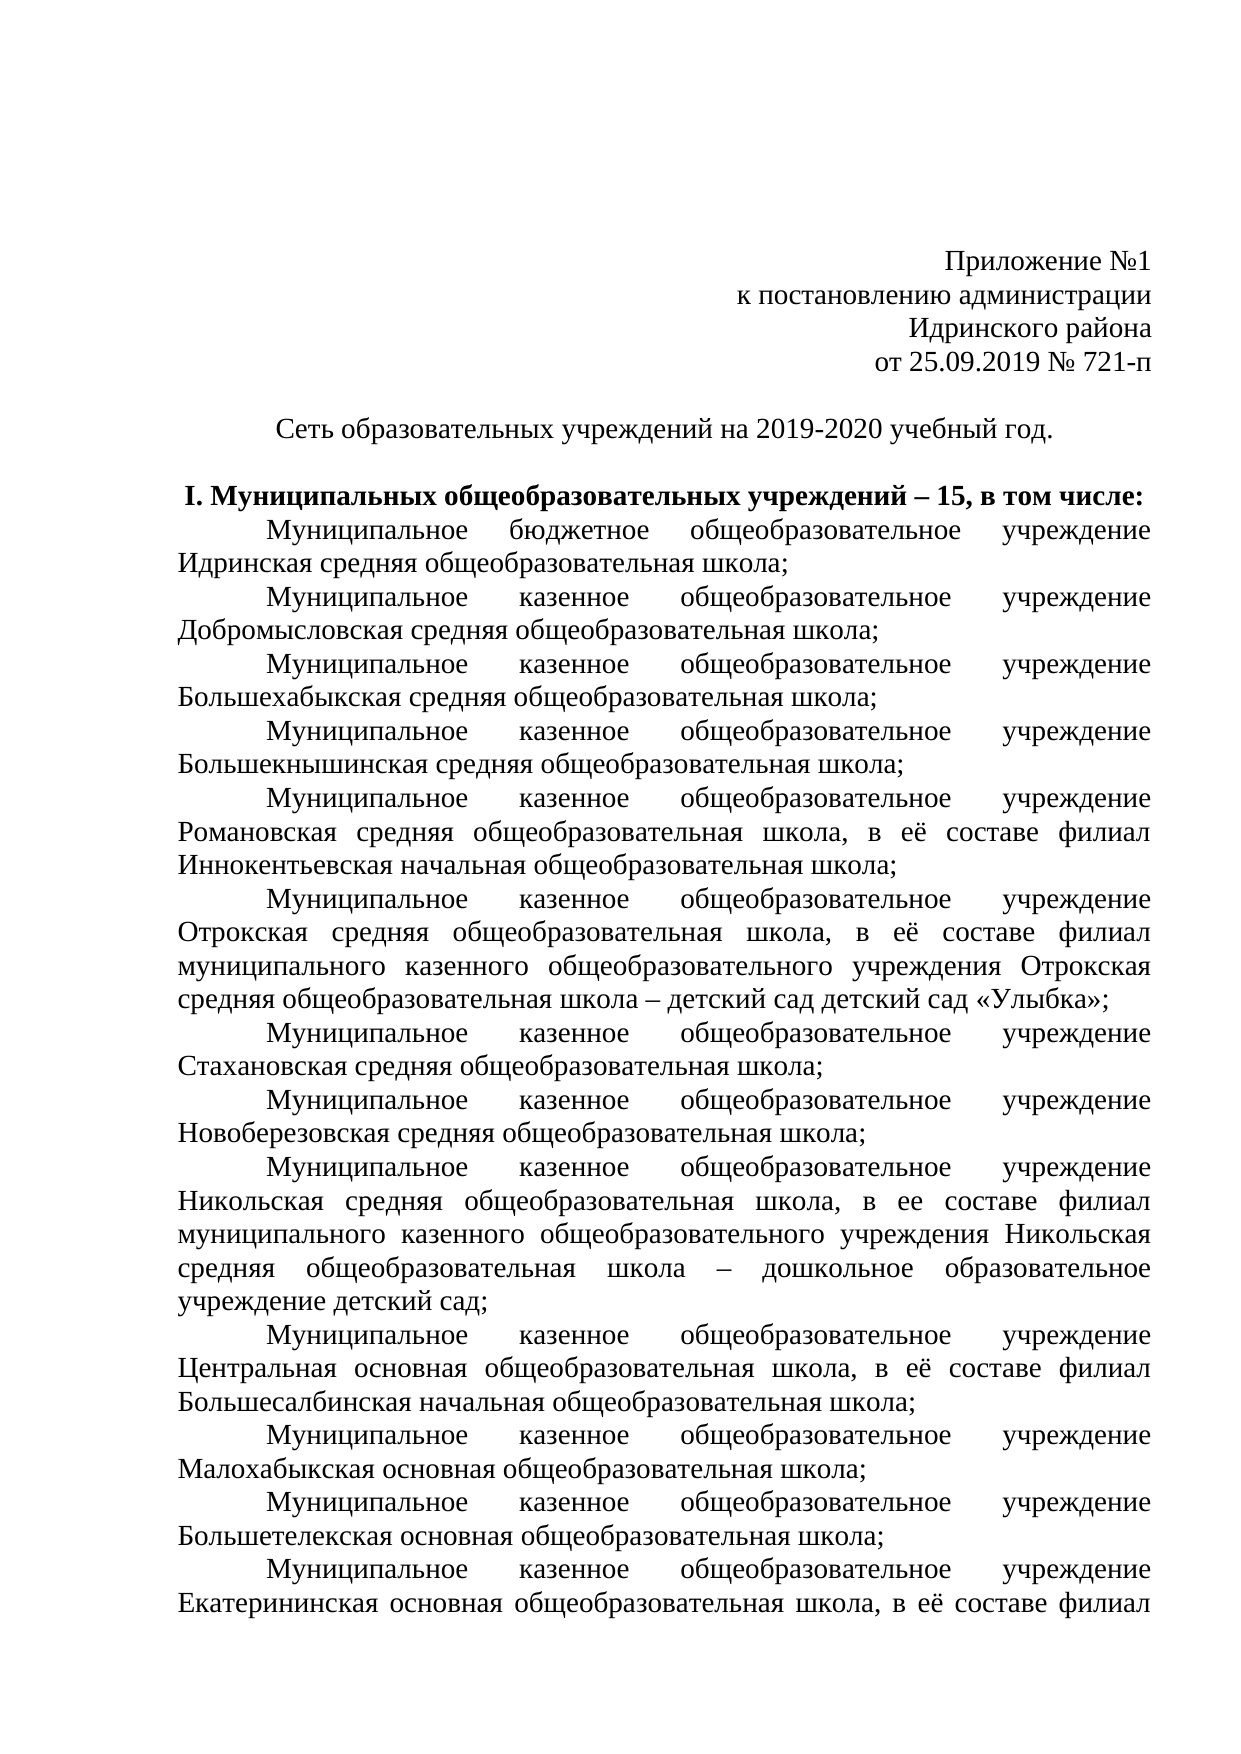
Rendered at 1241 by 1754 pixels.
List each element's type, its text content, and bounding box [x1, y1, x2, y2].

text Приложение №1 [215, 243, 1152, 277]
list к постановлению администрации [650, 277, 1152, 311]
list Муниципальное казенное общеобразовательное учреждение Стахановская средняя общеобразовательная школа; [177, 1015, 1152, 1082]
list Муниципальное казенное общеобразовательное учреждение Большетелекская основная общеобразовательная школа; [177, 1484, 1152, 1552]
list Муниципальное казенное общеобразовательное учреждение Большекнышинская средняя общеобразовательная школа; [177, 713, 1152, 780]
list Муниципальное казенное общеобразовательное учреждение Добромысловская средняя общеобразовательная школа; [177, 579, 1152, 646]
list Муниципальное казенное общеобразовательное учреждение Малохабыкская основная общеобразовательная школа; [177, 1417, 1152, 1484]
list Муниципальное казенное общеобразовательное учреждение Новоберезовская средняя общеобразовательная школа; [177, 1082, 1152, 1149]
list Муниципальное казенное общеобразовательное учреждение Никольская средняя общеобразовательная школа, в ее составе филиал муниципального казенного общеобразовательного учреждения Никольская средняя общеобразовательная школа – дошкольное образовательное учреждение детский сад; [177, 1149, 1152, 1317]
list Идринского района [650, 311, 1152, 344]
text I. Муниципальных общеобразовательных учреждений – 15, в том числе: [177, 478, 1152, 512]
list Муниципальное казенное общеобразовательное учреждение Центральная основная общеобразовательная школа, в её составе филиал Большесалбинская начальная общеобразовательная школа; [177, 1317, 1152, 1417]
list Сеть образовательных учреждений на 2019-2020 учебный год. [177, 411, 1152, 445]
list Муниципальное казенное общеобразовательное учреждение Большехабыкская средняя общеобразовательная школа; [177, 646, 1152, 713]
list от 25.09.2019 № 721-п [650, 344, 1152, 378]
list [177, 1552, 1152, 1619]
list Муниципальное бюджетное общеобразовательное учреждение Идринская средняя общеобразовательная школа; [177, 512, 1152, 579]
list Муниципальное казенное общеобразовательное учреждение Романовская средняя общеобразовательная школа, в её составе филиал Иннокентьевская начальная общеобразовательная школа; [177, 780, 1152, 881]
list Муниципальное казенное общеобразовательное учреждение Отрокская средняя общеобразовательная школа, в её составе филиал муниципального казенного общеобразовательного учреждения Отрокская средняя общеобразовательная школа – детский сад детский сад «Улыбка»; [177, 881, 1152, 1015]
